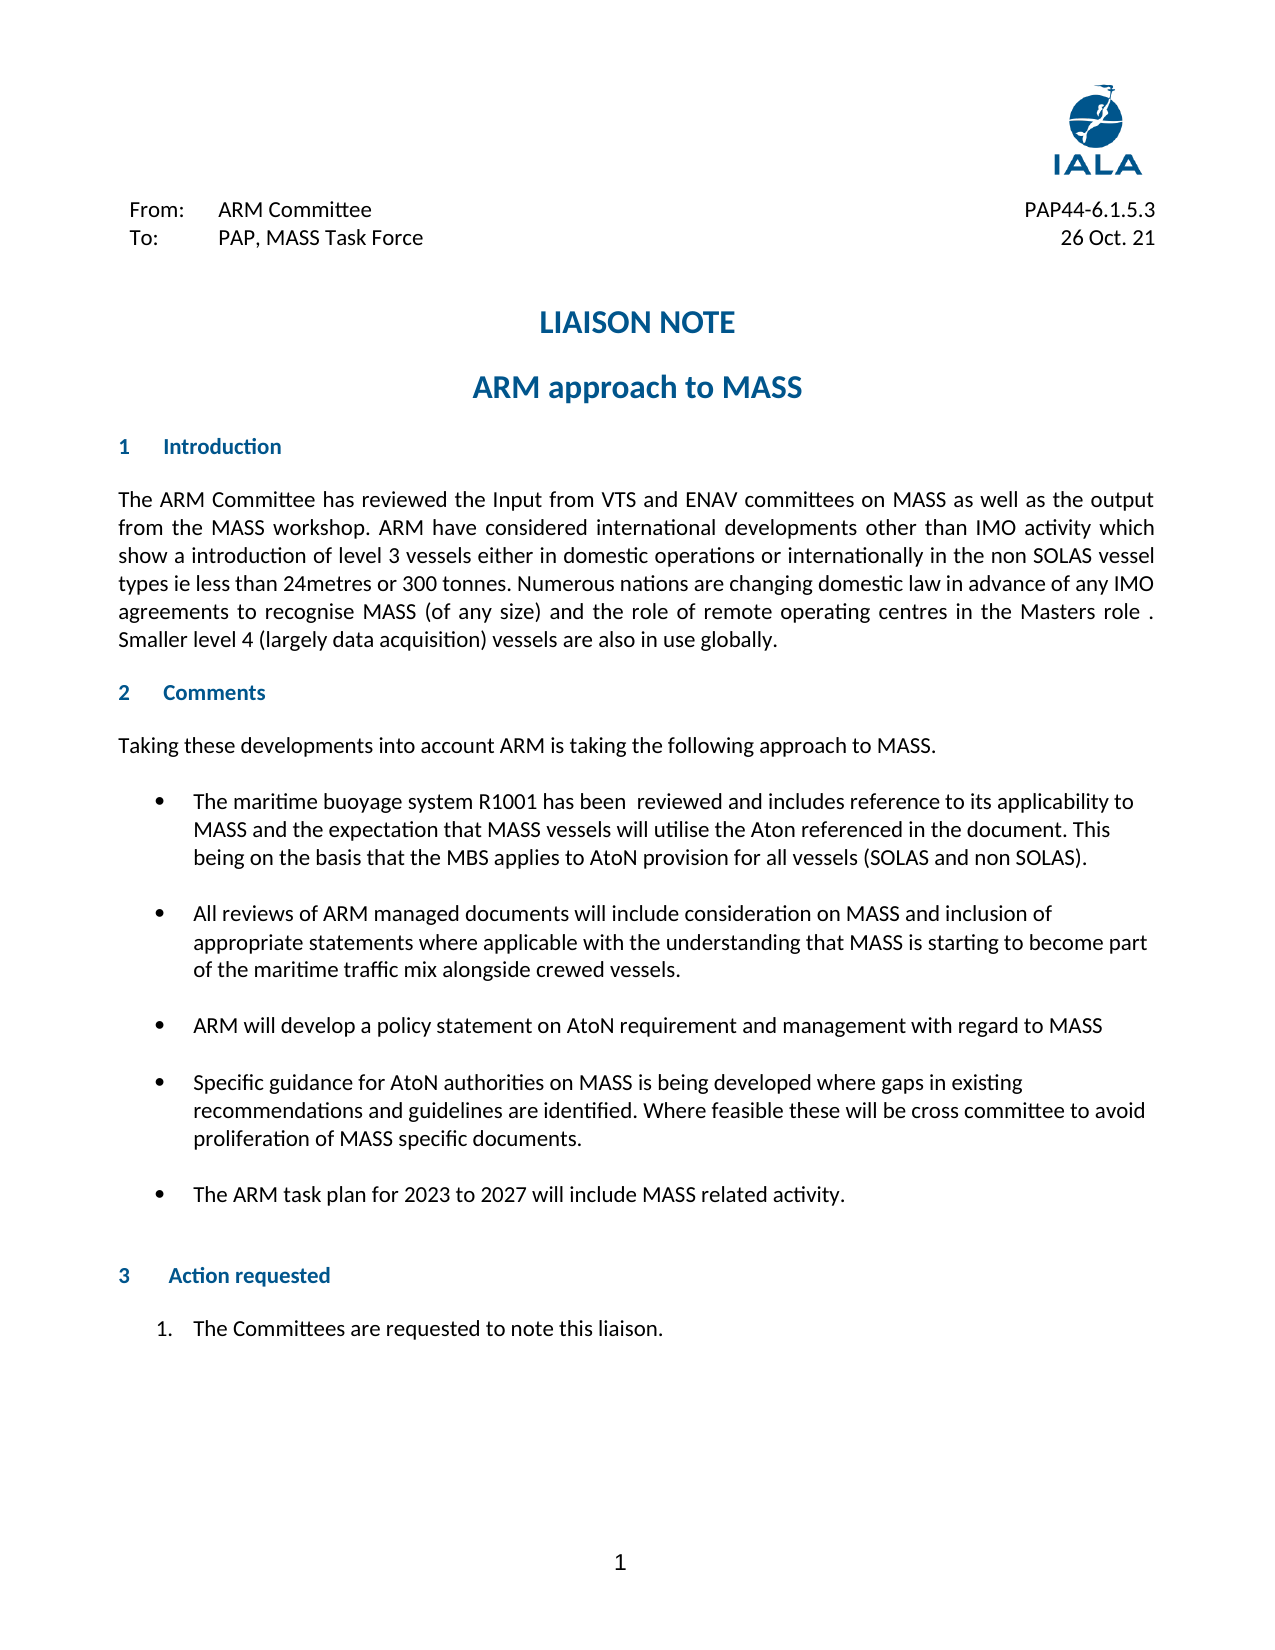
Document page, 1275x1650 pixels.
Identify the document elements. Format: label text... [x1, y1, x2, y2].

list ARM will develop a policy statement on AtoN requirement and management with regard to MASS [156, 1012, 1157, 1040]
title ARM approach to MASS [118, 367, 1157, 407]
list Specific guidance for AtoN authorities on MASS is being developed where gaps in existing recommendations and guidelines are identified. Where feasible these will be cross committee to avoid proliferation of MASS specific documents. [156, 1068, 1157, 1152]
text Taking these developments into account ARM is taking the following approach to MASS. [118, 731, 1157, 759]
subtitle Action requested [118, 1261, 1157, 1289]
picture [1034, 75, 1157, 195]
subtitle Comments [118, 678, 1157, 706]
list The ARM task plan for 2023 to 2027 will include MASS related activity. [156, 1180, 1157, 1208]
table_header From: ARM Committee [118, 195, 620, 223]
table_cell To: PAP, MASS Task Force [118, 223, 620, 251]
table_header PAP44-6.1.5.3 [620, 195, 1167, 223]
list The maritime buoyage system R1001 has been reviewed and includes reference to its applicability to MASS and the expectation that MASS vessels will utilise the Aton referenced in the document. This being on the basis that the MBS applies to AtoN provision for all vessels (SOLAS and non SOLAS). [156, 787, 1157, 872]
title LIAISON NOTE [118, 301, 1157, 342]
text The ARM Committee has reviewed the Input from VTS and ENAV committees on MASS as well as the output from the MASS workshop. ARM have considered international developments other than IMO activity which show a introduction of level 3 vessels either in domestic operations or internationally in the non SOLAS vessel types ie less than 24metres or 300 tonnes. Numerous nations are changing domestic law in advance of any IMO agreements to recognise MASS (of any size) and the role of remote operating centres in the Masters role . Smaller level 4 (largely data acquisition) vessels are also in use globally. [118, 485, 1157, 653]
list The Committees are requested to note this liaison. [156, 1314, 1157, 1342]
table_cell 26 Oct. 21 [620, 223, 1167, 251]
list All reviews of ARM managed documents will include consideration on MASS and inclusion of appropriate statements where applicable with the understanding that MASS is starting to become part of the maritime traffic mix alongside crewed vessels. [156, 899, 1157, 984]
subtitle Introduction [118, 432, 1157, 460]
